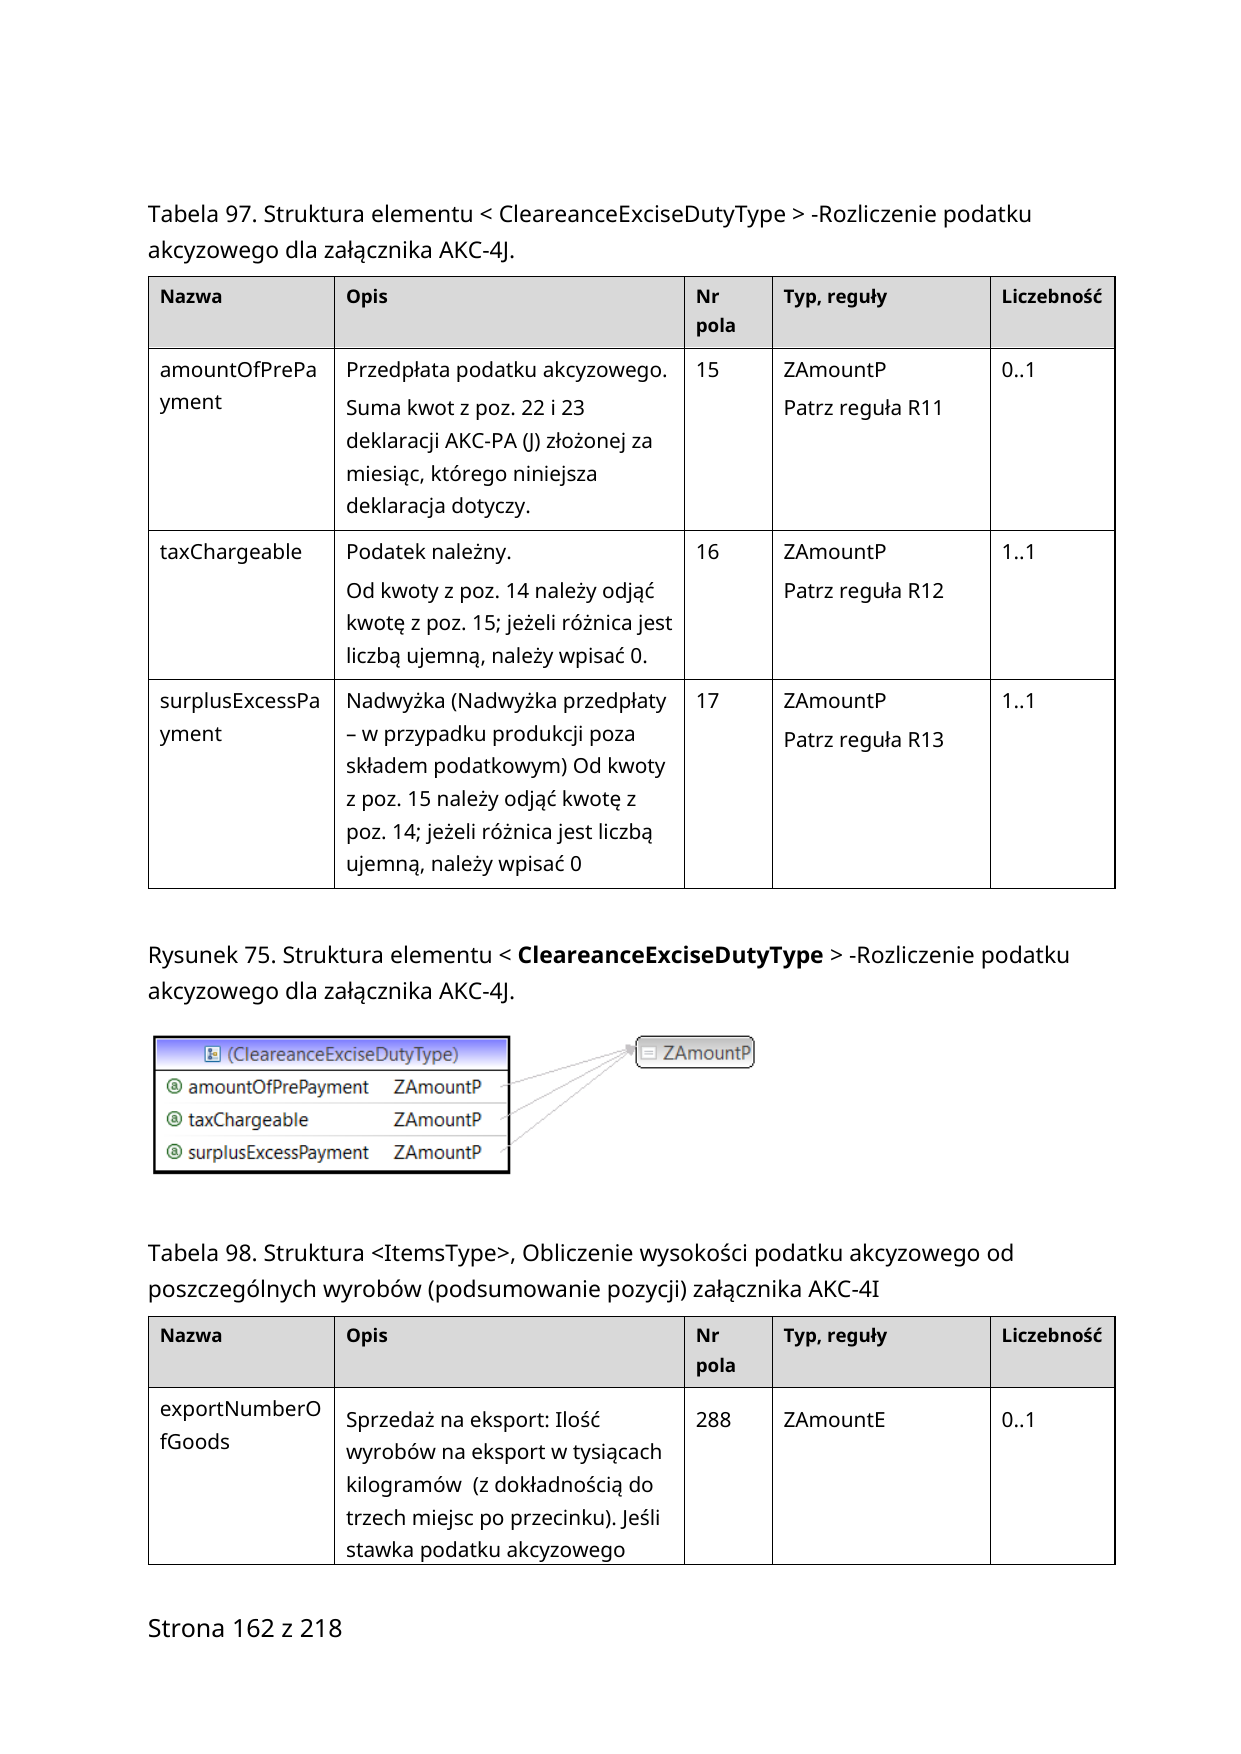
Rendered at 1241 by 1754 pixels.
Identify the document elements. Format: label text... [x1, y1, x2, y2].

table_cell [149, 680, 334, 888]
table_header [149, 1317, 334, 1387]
text Tabela 97. Struktura elementu < CleareanceExciseDutyType > -Rozliczenie podatku akcyzowego dla załącznika AKC-4J. [148, 198, 1092, 265]
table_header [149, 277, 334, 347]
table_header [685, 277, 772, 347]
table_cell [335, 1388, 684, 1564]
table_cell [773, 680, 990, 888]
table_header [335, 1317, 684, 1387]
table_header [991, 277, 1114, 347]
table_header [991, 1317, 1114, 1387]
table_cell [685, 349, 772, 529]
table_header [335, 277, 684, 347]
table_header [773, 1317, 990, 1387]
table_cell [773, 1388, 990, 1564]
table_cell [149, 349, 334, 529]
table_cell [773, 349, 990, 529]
picture [147, 1027, 761, 1183]
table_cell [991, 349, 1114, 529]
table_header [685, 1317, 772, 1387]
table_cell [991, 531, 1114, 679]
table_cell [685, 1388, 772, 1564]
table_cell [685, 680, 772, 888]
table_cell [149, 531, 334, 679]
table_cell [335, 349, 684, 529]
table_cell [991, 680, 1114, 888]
text Tabela 98. Struktura <ItemsType>, Obliczenie wysokości podatku akcyzowego od poszczególnych wyrobów (podsumowanie pozycji) załącznika AKC-4I [148, 1237, 1092, 1304]
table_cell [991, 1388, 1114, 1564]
text Rysunek 75. Struktura elementu < CleareanceExciseDutyType > -Rozliczenie podatku akcyzowego dla załącznika AKC-4J. [148, 939, 1092, 1006]
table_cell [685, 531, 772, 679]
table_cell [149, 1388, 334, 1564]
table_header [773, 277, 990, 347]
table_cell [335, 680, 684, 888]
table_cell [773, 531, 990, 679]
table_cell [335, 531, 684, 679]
